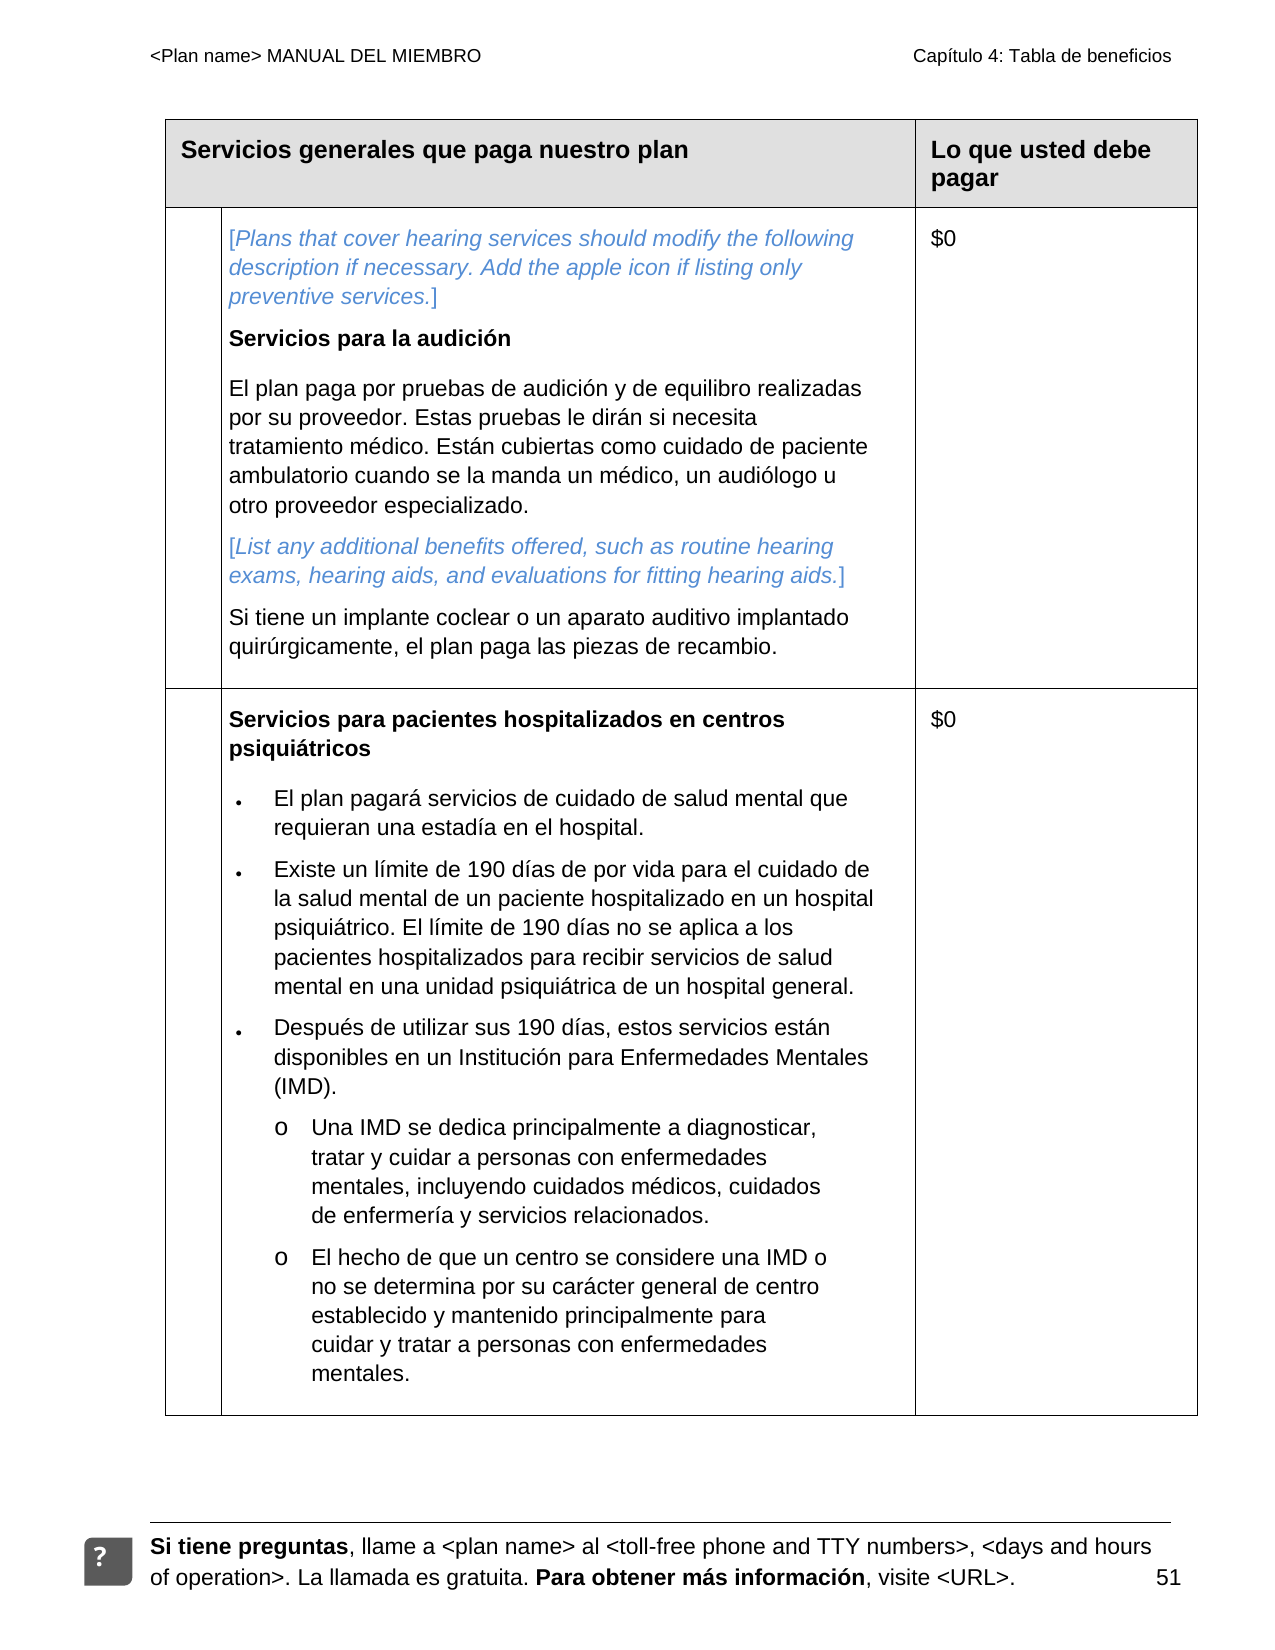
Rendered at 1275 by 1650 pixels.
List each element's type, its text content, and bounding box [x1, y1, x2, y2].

table_cell $0 [916, 689, 1197, 1415]
table_cell [166, 689, 221, 1415]
table_cell Servicios para pacientes hospitalizados en centros psiquiátricos El plan pagará servicios de cuidado de salud mental que requieran una estadía en el hospital. Existe un límite de 190 días de por vida para el cuidado de la salud mental de un paciente hospitalizado en un hospital psiquiátrico. El límite de 190 días no se aplica a los pacientes hospitalizados para recibir servicios de salud mental en una unidad psiquiátrica de un hospital general. Después de utilizar sus 190 días, estos servicios están disponibles en un Institución para Enfermedades Mentales (IMD). Una IMD se dedica principalmente a diagnosticar, tratar y cuidar a personas con enfermedades mentales, incluyendo cuidados médicos, cuidados de enfermería y servicios relacionados. El hecho de que un centro se considere una IMD o no se determina por su carácter general de centro establecido y mantenido principalmente para cuidar y tratar a personas con enfermedades mentales. [222, 689, 915, 1415]
table_cell [166, 208, 221, 688]
table_cell $0 [916, 208, 1197, 688]
table_cell [Plans that cover hearing services should modify the following description if necessary. Add the apple icon if listing only preventive services.] Servicios para la audición El plan paga por pruebas de audición y de equilibro realizadas por su proveedor. Estas pruebas le dirán si necesita tratamiento médico. Están cubiertas como cuidado de paciente ambulatorio cuando se la manda un médico, un audiólogo u otro proveedor especializado. [List any additional benefits offered, such as routine hearing exams, hearing aids, and evaluations for fitting hearing aids.] Si tiene un implante coclear o un aparato auditivo implantado quirúrgicamente, el plan paga las piezas de recambio. [222, 208, 915, 688]
table_header Lo que usted debe pagar [916, 120, 1197, 207]
table_header Servicios generales que paga nuestro plan [166, 120, 915, 207]
